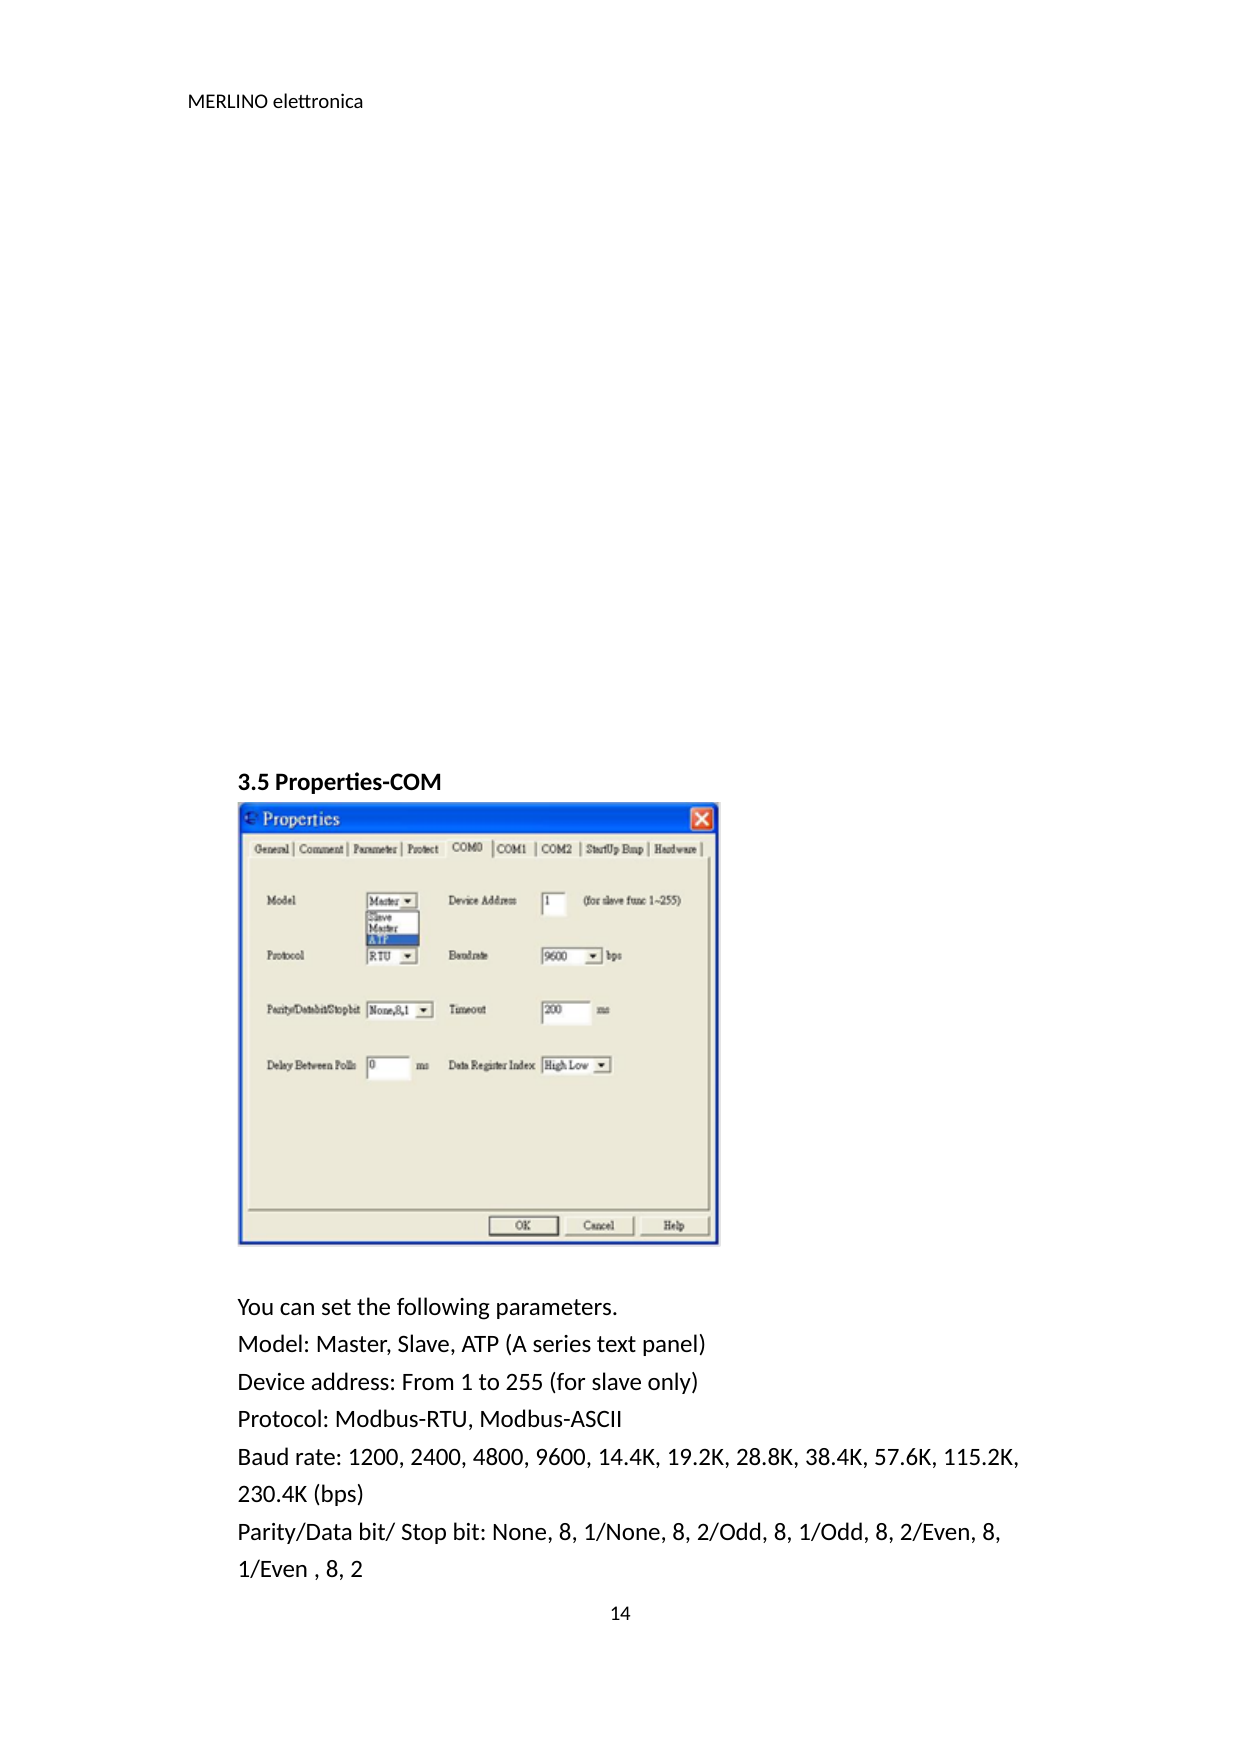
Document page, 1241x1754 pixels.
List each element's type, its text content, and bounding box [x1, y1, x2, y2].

list Model: Master, Slave, ATP (A series text panel) [237, 1325, 1053, 1362]
list Protocol: Modbus-RTU, Modbus-ASCII [237, 1400, 1053, 1437]
list You can set the following parameters. [237, 1287, 1053, 1325]
list Parity/Data bit/ Stop bit: None, 8, 1/None, 8, 2/Odd, 8, 1/Odd, 8, 2/Even, 8, 1/Even , 8, 2 [237, 1512, 1053, 1587]
list Device address: From 1 to 255 (for slave only) [237, 1362, 1053, 1400]
picture [237, 802, 722, 1248]
list Properties-COM [237, 762, 1053, 800]
list Baud rate: 1200, 2400, 4800, 9600, 14.4K, 19.2K, 28.8K, 38.4K, 57.6K, 115.2K, 230.4K (bps) [237, 1437, 1053, 1512]
